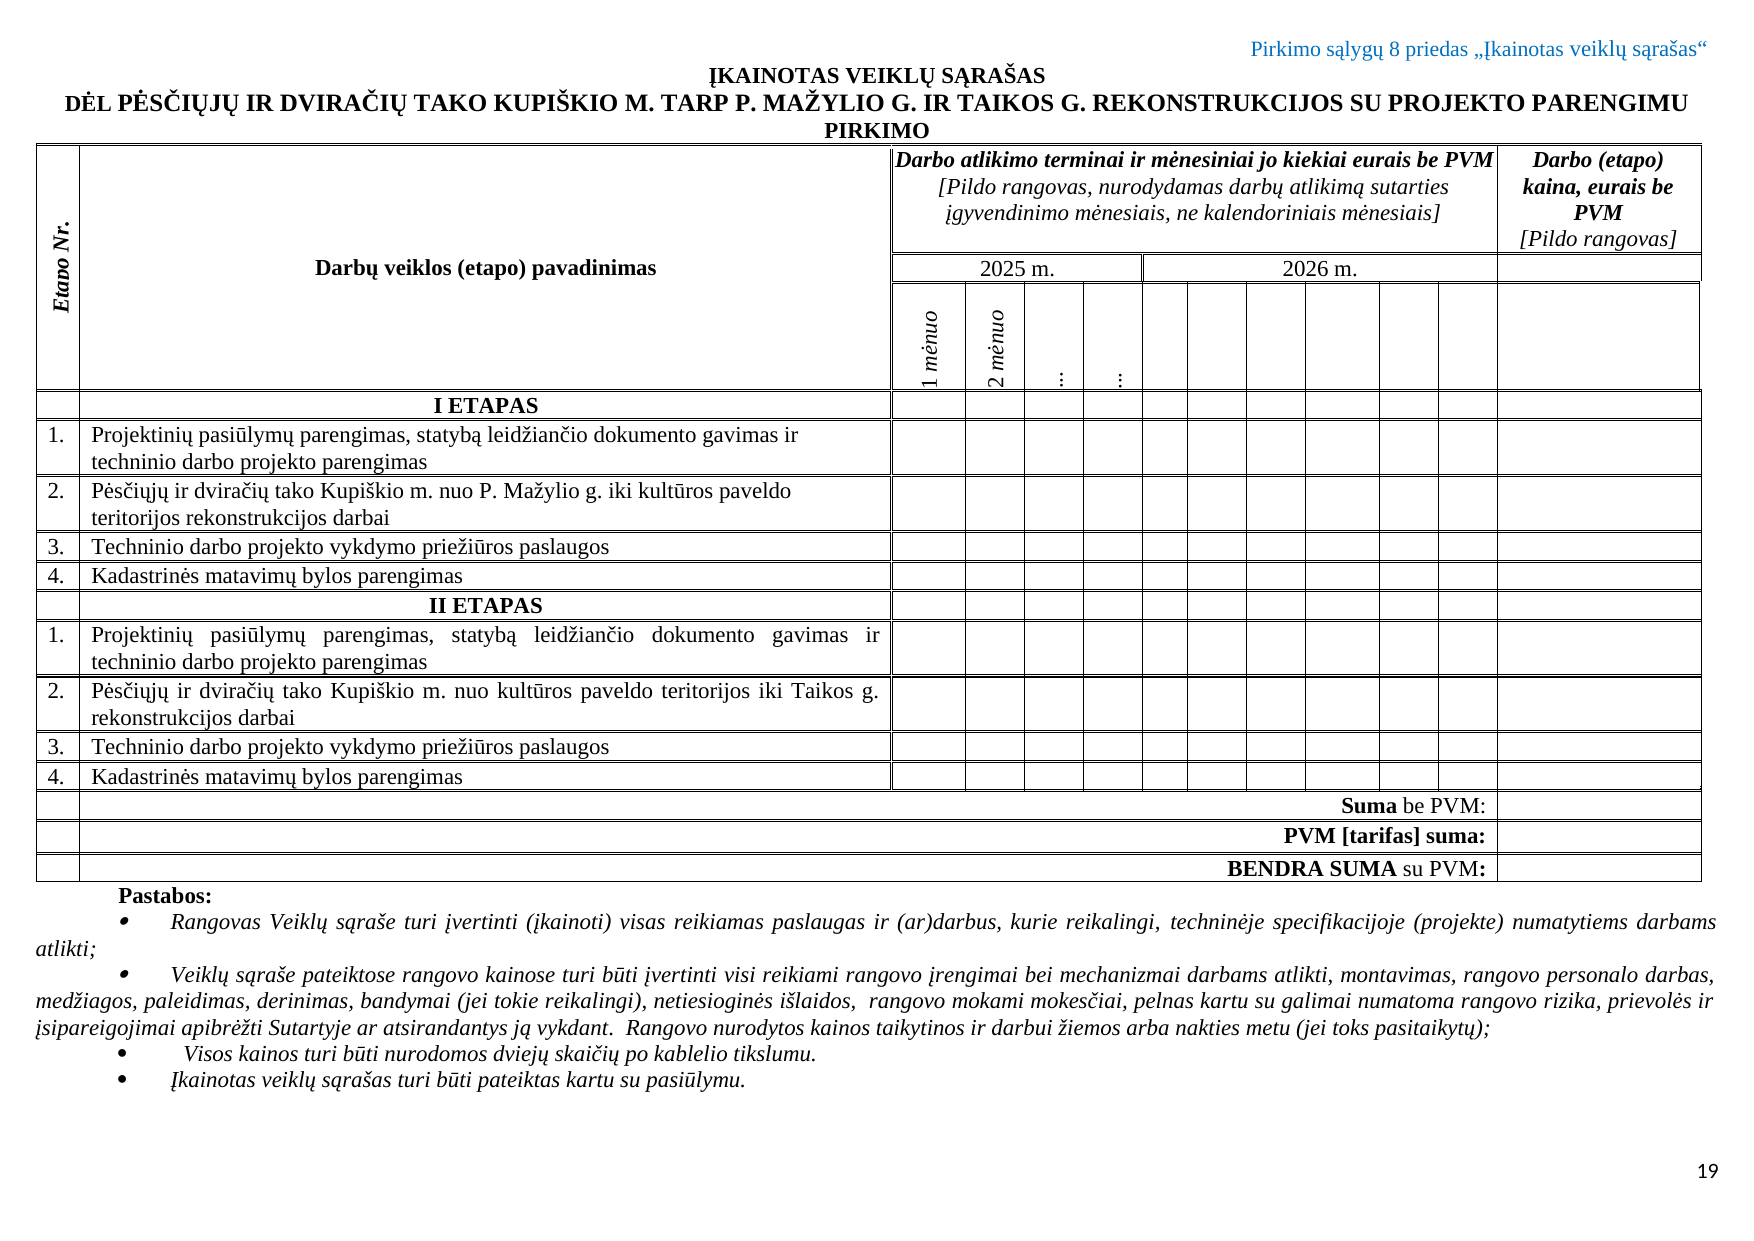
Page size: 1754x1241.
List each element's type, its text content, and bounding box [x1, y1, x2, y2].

table_cell 4. [37, 763, 79, 789]
table_cell [1380, 477, 1438, 530]
table_cell [966, 563, 1024, 589]
table_cell [37, 592, 79, 618]
table_cell BENDRA SUMA su PVM: [80, 855, 1497, 881]
table_cell [1025, 421, 1083, 474]
table_cell [1143, 763, 1187, 789]
table_cell ... [1084, 284, 1142, 389]
text DĖL PĖSČIŲJŲ IR DVIRAČIŲ TAKO KUPIŠKIO M. TARP P. MAŽYLIO G. IR TAIKOS G. REKONSTRUKCIJOS SU PROJEKTO PARENGIMU PIRKIMO [35, 88, 1718, 143]
table_cell [1025, 477, 1083, 530]
table_cell [1188, 763, 1246, 789]
table_cell [1498, 792, 1701, 818]
table_cell 2. [37, 477, 79, 530]
table_cell [1498, 392, 1701, 418]
table_cell [1439, 533, 1497, 559]
table_cell Kadastrinės matavimų bylos parengimas [80, 763, 890, 789]
table_cell [1306, 763, 1379, 789]
table_cell [1498, 678, 1701, 730]
table_cell 2025 m. [893, 255, 1141, 281]
table_cell [893, 563, 965, 589]
table_cell [1143, 592, 1187, 618]
table_cell [1025, 563, 1083, 589]
table_cell [1306, 733, 1379, 759]
table_cell [893, 421, 965, 474]
table_cell [1306, 533, 1379, 559]
table_cell [1084, 622, 1142, 674]
table_cell [1084, 533, 1142, 559]
table_cell [1084, 678, 1142, 730]
table_cell [893, 477, 965, 530]
table_cell [1498, 563, 1701, 589]
text ĮKAINOTAS VeiklŲ sąrašas [35, 62, 1718, 88]
table_cell [1084, 733, 1142, 759]
table_header Darbo atlikimo terminai ir mėnesiniai jo kiekiai eurais be PVM [Pildo rangovas, nurodydamas darbų atlikimą sutarties įgyvendinimo mėnesiais, ne kalendoriniais mėnesiais] [892, 146, 1497, 252]
table_cell [1439, 421, 1497, 474]
table_cell [1439, 563, 1497, 589]
table_cell 3. [37, 733, 79, 759]
table_cell [893, 392, 965, 418]
table_cell Projektinių pasiūlymų parengimas, statybą leidžiančio dokumento gavimas ir techninio darbo projekto parengimas [80, 622, 890, 674]
table_cell [1247, 421, 1305, 474]
table_cell [1498, 622, 1701, 674]
table_cell [1188, 678, 1246, 730]
table_cell [1439, 678, 1497, 730]
table_cell [1247, 563, 1305, 589]
table_cell [1143, 477, 1187, 530]
table_cell II ETAPAS [80, 592, 890, 618]
subtitle Pirkimo sąlygų 8 priedas „Įkainotas veiklų sąrašas“ [1250, 35, 1718, 62]
table_header Etapo Nr. [37, 146, 79, 389]
table_cell [1247, 592, 1305, 618]
table_cell [1498, 855, 1701, 881]
table_cell [1188, 392, 1246, 418]
table_cell [1380, 392, 1438, 418]
table_cell 1 mėnuo [893, 284, 965, 389]
table_cell [966, 477, 1024, 530]
table_cell [1084, 763, 1142, 789]
table_cell [1498, 477, 1701, 530]
table_cell [1188, 622, 1246, 674]
list Rangovas Veiklų sąraše turi įvertinti (įkainoti) visas reikiamas paslaugas ir (ar)darbus, kurie reikalingi, techninėje specifikacijoje (projekte) numatytiems darbams atlikti; [35, 908, 1718, 961]
table_cell [1380, 622, 1438, 674]
table_cell [1380, 563, 1438, 589]
table_cell [1143, 421, 1187, 474]
table_cell [1188, 284, 1246, 389]
table_cell [1247, 678, 1305, 730]
table_cell [1025, 392, 1083, 418]
table_cell [1498, 255, 1701, 281]
table_cell [1439, 592, 1497, 618]
table_cell [1143, 533, 1187, 559]
table_cell [1306, 421, 1379, 474]
table_cell [1306, 477, 1379, 530]
table_cell [1084, 563, 1142, 589]
list Įkainotas veiklų sąrašas turi būti pateiktas kartu su pasiūlymu. [35, 1067, 1718, 1093]
table_cell [1306, 678, 1379, 730]
table_cell [1306, 622, 1379, 674]
table_cell [37, 392, 79, 418]
table_cell [1084, 421, 1142, 474]
table_cell 2026 m. [1144, 255, 1497, 281]
table_cell [966, 678, 1024, 730]
table_cell [1084, 392, 1142, 418]
table_cell [1247, 392, 1305, 418]
table_cell [966, 763, 1024, 789]
table_cell [1380, 733, 1438, 759]
table_cell 4. [37, 563, 79, 589]
table_cell [1380, 678, 1438, 730]
table_cell ... [1025, 284, 1083, 389]
table_cell [1188, 421, 1246, 474]
table_cell Pėsčiųjų ir dviračių tako Kupiškio m. nuo P. Mažylio g. iki kultūros paveldo teritorijos rekonstrukcijos darbai [80, 477, 890, 530]
table_cell [1306, 284, 1379, 389]
table_cell 3. [37, 533, 79, 559]
table_cell 1. [37, 622, 79, 674]
table_cell [1084, 477, 1142, 530]
table_cell [966, 622, 1024, 674]
table_cell Suma be PVM: [80, 792, 1497, 818]
table_cell [1025, 733, 1083, 759]
table_cell [37, 822, 79, 852]
list Visos kainos turi būti nurodomos dviejų skaičių po kablelio tikslumu. [35, 1040, 1718, 1067]
table_cell [1247, 533, 1305, 559]
table_cell [1380, 592, 1438, 618]
table_cell [1025, 678, 1083, 730]
table_cell [893, 622, 965, 674]
table_cell [1143, 563, 1187, 589]
table_cell [1143, 392, 1187, 418]
table_cell [1247, 284, 1305, 389]
table_cell [1025, 763, 1083, 789]
table_cell [1306, 592, 1379, 618]
table_cell [1439, 733, 1497, 759]
table_cell [966, 421, 1024, 474]
table_cell [1439, 622, 1497, 674]
table_cell Kadastrinės matavimų bylos parengimas [80, 563, 890, 589]
table_cell [1143, 678, 1187, 730]
table_cell [1025, 533, 1083, 559]
table_cell [1247, 477, 1305, 530]
text Pastabos: [35, 882, 1718, 908]
table_cell Projektinių pasiūlymų parengimas, statybą leidžiančio dokumento gavimas ir techninio darbo projekto parengimas [80, 421, 890, 474]
table_cell 1. [37, 421, 79, 474]
table_cell [1188, 477, 1246, 530]
table_cell [893, 678, 965, 730]
table_cell [1498, 763, 1701, 789]
table_cell [1380, 421, 1438, 474]
table_cell [966, 533, 1024, 559]
table_cell [1498, 592, 1701, 618]
table_cell [966, 592, 1024, 618]
table_cell I ETAPAS [80, 392, 890, 418]
table_cell [1498, 284, 1699, 389]
table_cell [1188, 592, 1246, 618]
table_cell [893, 592, 965, 618]
table_cell [1084, 592, 1142, 618]
table_cell Pėsčiųjų ir dviračių tako Kupiškio m. nuo kultūros paveldo teritorijos iki Taikos g. rekonstrukcijos darbai [80, 678, 890, 730]
table_cell [1143, 622, 1187, 674]
table_cell [966, 733, 1024, 759]
table_cell [966, 392, 1024, 418]
table_cell [1247, 763, 1305, 789]
table_cell [1439, 284, 1497, 389]
table_cell [1439, 392, 1497, 418]
table_cell [1247, 622, 1305, 674]
table_cell [1498, 533, 1701, 559]
table_cell [1025, 622, 1083, 674]
table_cell [1380, 533, 1438, 559]
table_cell [1498, 733, 1701, 759]
table_cell [1247, 733, 1305, 759]
table_cell [893, 733, 965, 759]
table_cell [1380, 284, 1438, 389]
table_cell 2 mėnuo [966, 284, 1024, 389]
table_cell [893, 533, 965, 559]
table_cell [1188, 733, 1246, 759]
table_header Darbų veiklos (etapo) pavadinimas [80, 144, 892, 389]
table_cell PVM [tarifas] suma: [80, 822, 1497, 852]
table_cell [1380, 763, 1438, 789]
table_cell Techninio darbo projekto vykdymo priežiūros paslaugos [80, 533, 890, 559]
table_cell [1143, 733, 1187, 759]
table_cell [37, 855, 79, 881]
table_cell [1143, 284, 1187, 389]
table_cell Techninio darbo projekto vykdymo priežiūros paslaugos [80, 733, 890, 759]
table_cell [893, 763, 965, 789]
table_cell [1439, 477, 1497, 530]
table_cell [1439, 763, 1497, 789]
table_cell [1188, 533, 1246, 559]
table_cell [37, 792, 79, 818]
list Veiklų sąraše pateiktose rangovo kainose turi būti įvertinti visi reikiami rangovo įrengimai bei mechanizmai darbams atlikti, montavimas, rangovo personalo darbas, medžiagos, paleidimas, derinimas, bandymai (jei tokie reikalingi), netiesioginės išlaidos, rangovo mokami mokesčiai, pelnas kartu su galimai numatoma rangovo rizika, prievolės ir įsipareigojimai apibrėžti Sutartyje ar atsirandantys ją vykdant. Rangovo nurodytos kainos taikytinos ir darbui žiemos arba nakties metu (jei toks pasitaikytų); [35, 961, 1718, 1040]
table_cell [1498, 421, 1701, 474]
table_cell [1188, 563, 1246, 589]
table_cell [1025, 592, 1083, 618]
table_cell [1306, 563, 1379, 589]
table_cell [1306, 392, 1379, 418]
table_header Darbo (etapo) kaina, eurais be PVM [Pildo rangovas] [1498, 146, 1701, 252]
table_cell 2. [37, 678, 79, 730]
table_cell [1498, 822, 1701, 852]
